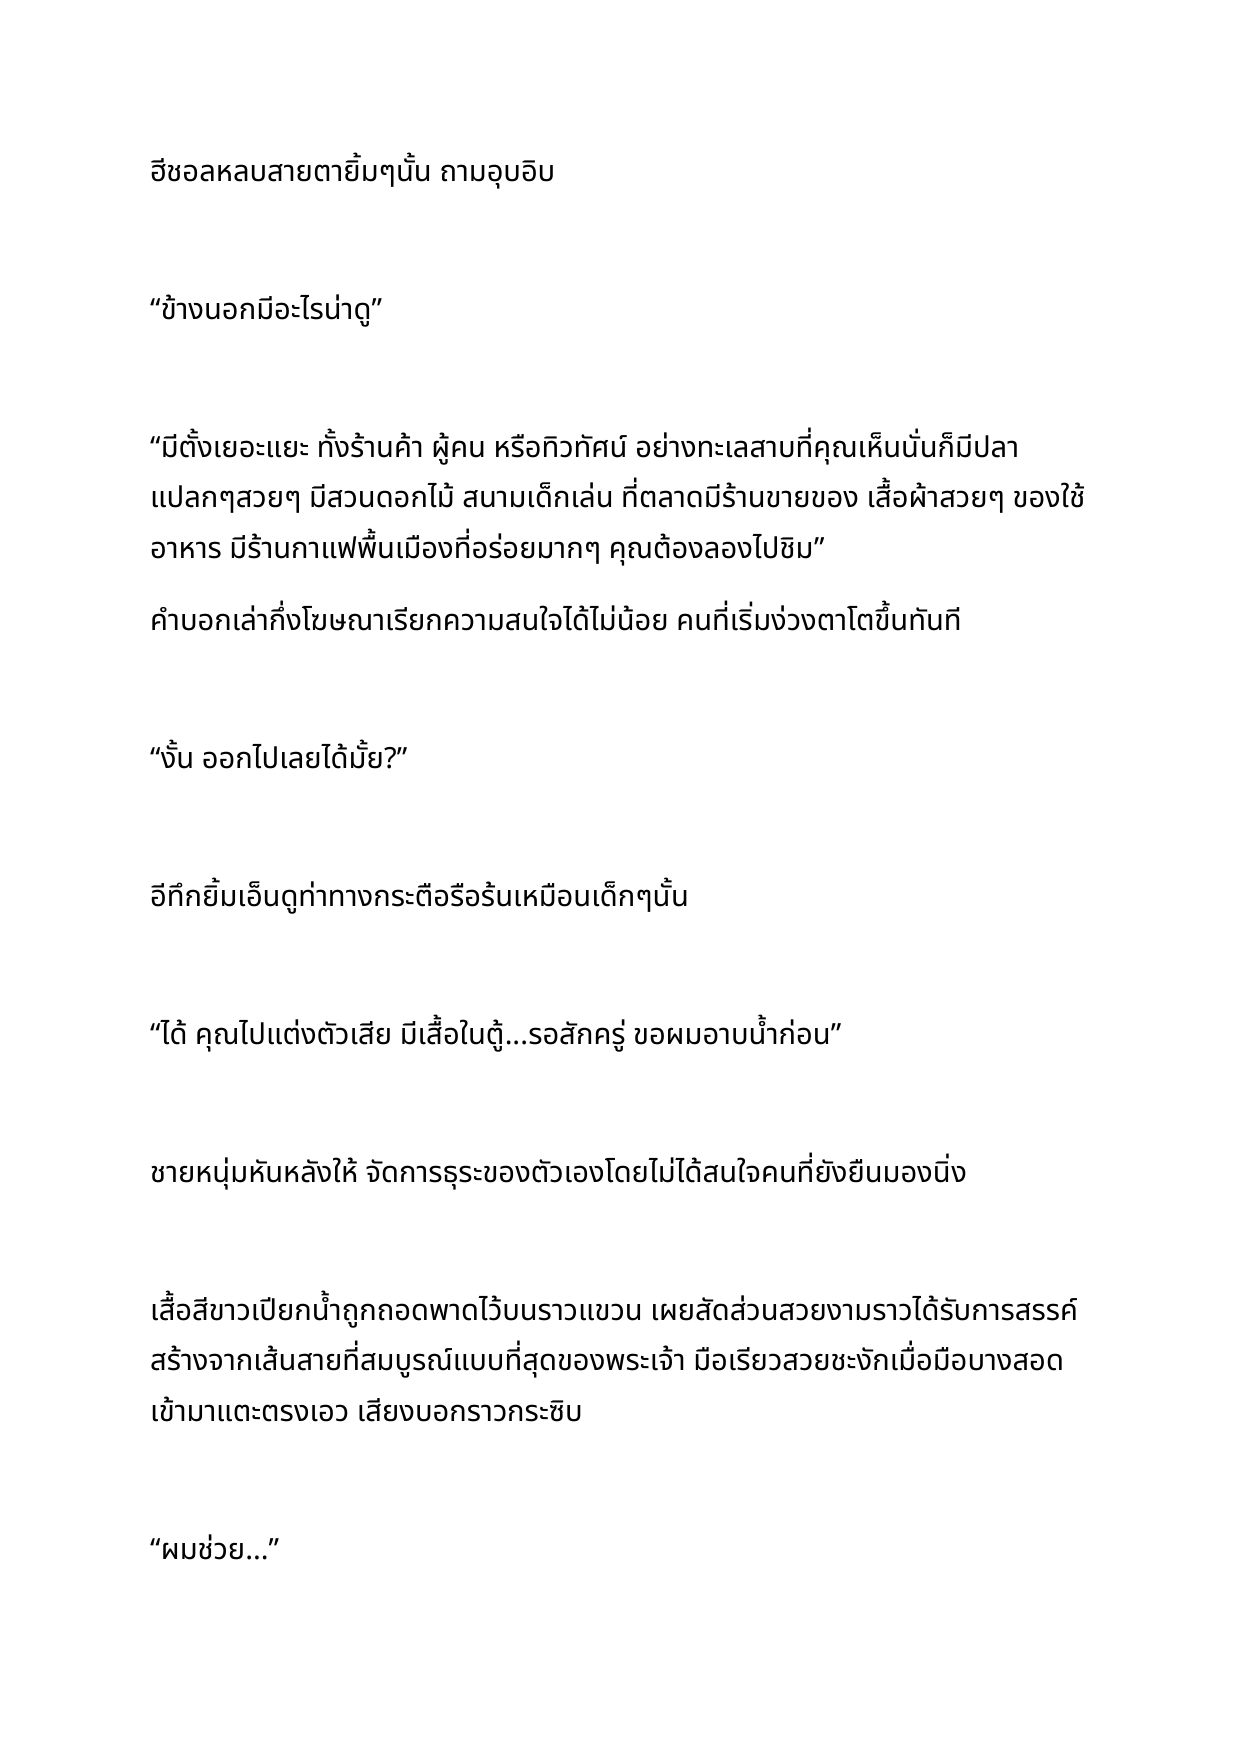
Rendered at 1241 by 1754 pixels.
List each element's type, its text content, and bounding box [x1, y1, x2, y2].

text “งั้น ออกไปเลยได้มั้ย?” [150, 737, 1090, 781]
text “ผมช่วย...” [150, 1528, 1090, 1572]
text “ได้ คุณไปแต่งตัวเสีย มีเสื้อในตู้...รอสักครู่ ขอผมอาบน้ำก่อน” [150, 1013, 1090, 1057]
text เสื้อสีขาวเปียกน้ำถูกถอดพาดไว้บนราวแขวน เผยสัดส่วนสวยงามราวได้รับการสรรค์สร้างจากเส้นสายที่สมบูรณ์แบบที่สุดของพระเจ้า มือเรียวสวยชะงักเมื่อมือบางสอดเข้ามาแตะตรงเอว เสียงบอกราวกระซิบ [150, 1289, 1090, 1434]
text อีทึกยิ้มเอ็นดูท่าทางกระตือรือร้นเหมือนเด็กๆนั้น [150, 875, 1090, 919]
text “มีตั้งเยอะแยะ ทั้งร้านค้า ผู้คน หรือทิวทัศน์ อย่างทะเลสาบที่คุณเห็นนั่นก็มีปลาแปลกๆสวยๆ มีสวนดอกไม้ สนามเด็กเล่น ที่ตลาดมีร้านขายของ เสื้อผ้าสวยๆ ของใช้ อาหาร มีร้านกาแฟพื้นเมืองที่อร่อยมากๆ คุณต้องลองไปชิม” [150, 426, 1090, 572]
text คำบอกเล่ากึ่งโฆษณาเรียกความสนใจได้ไม่น้อย คนที่เริ่มง่วงตาโตขึ้นทันที [150, 599, 1090, 643]
text ฮีชอลหลบสายตายิ้มๆนั้น ถามอุบอิบ [150, 150, 1090, 194]
text ชายหนุ่มหันหลังให้ จัดการธุระของตัวเองโดยไม่ได้สนใจคนที่ยังยืนมองนิ่ง [150, 1151, 1090, 1195]
text “ข้างนอกมีอะไรน่าดู” [150, 288, 1090, 332]
